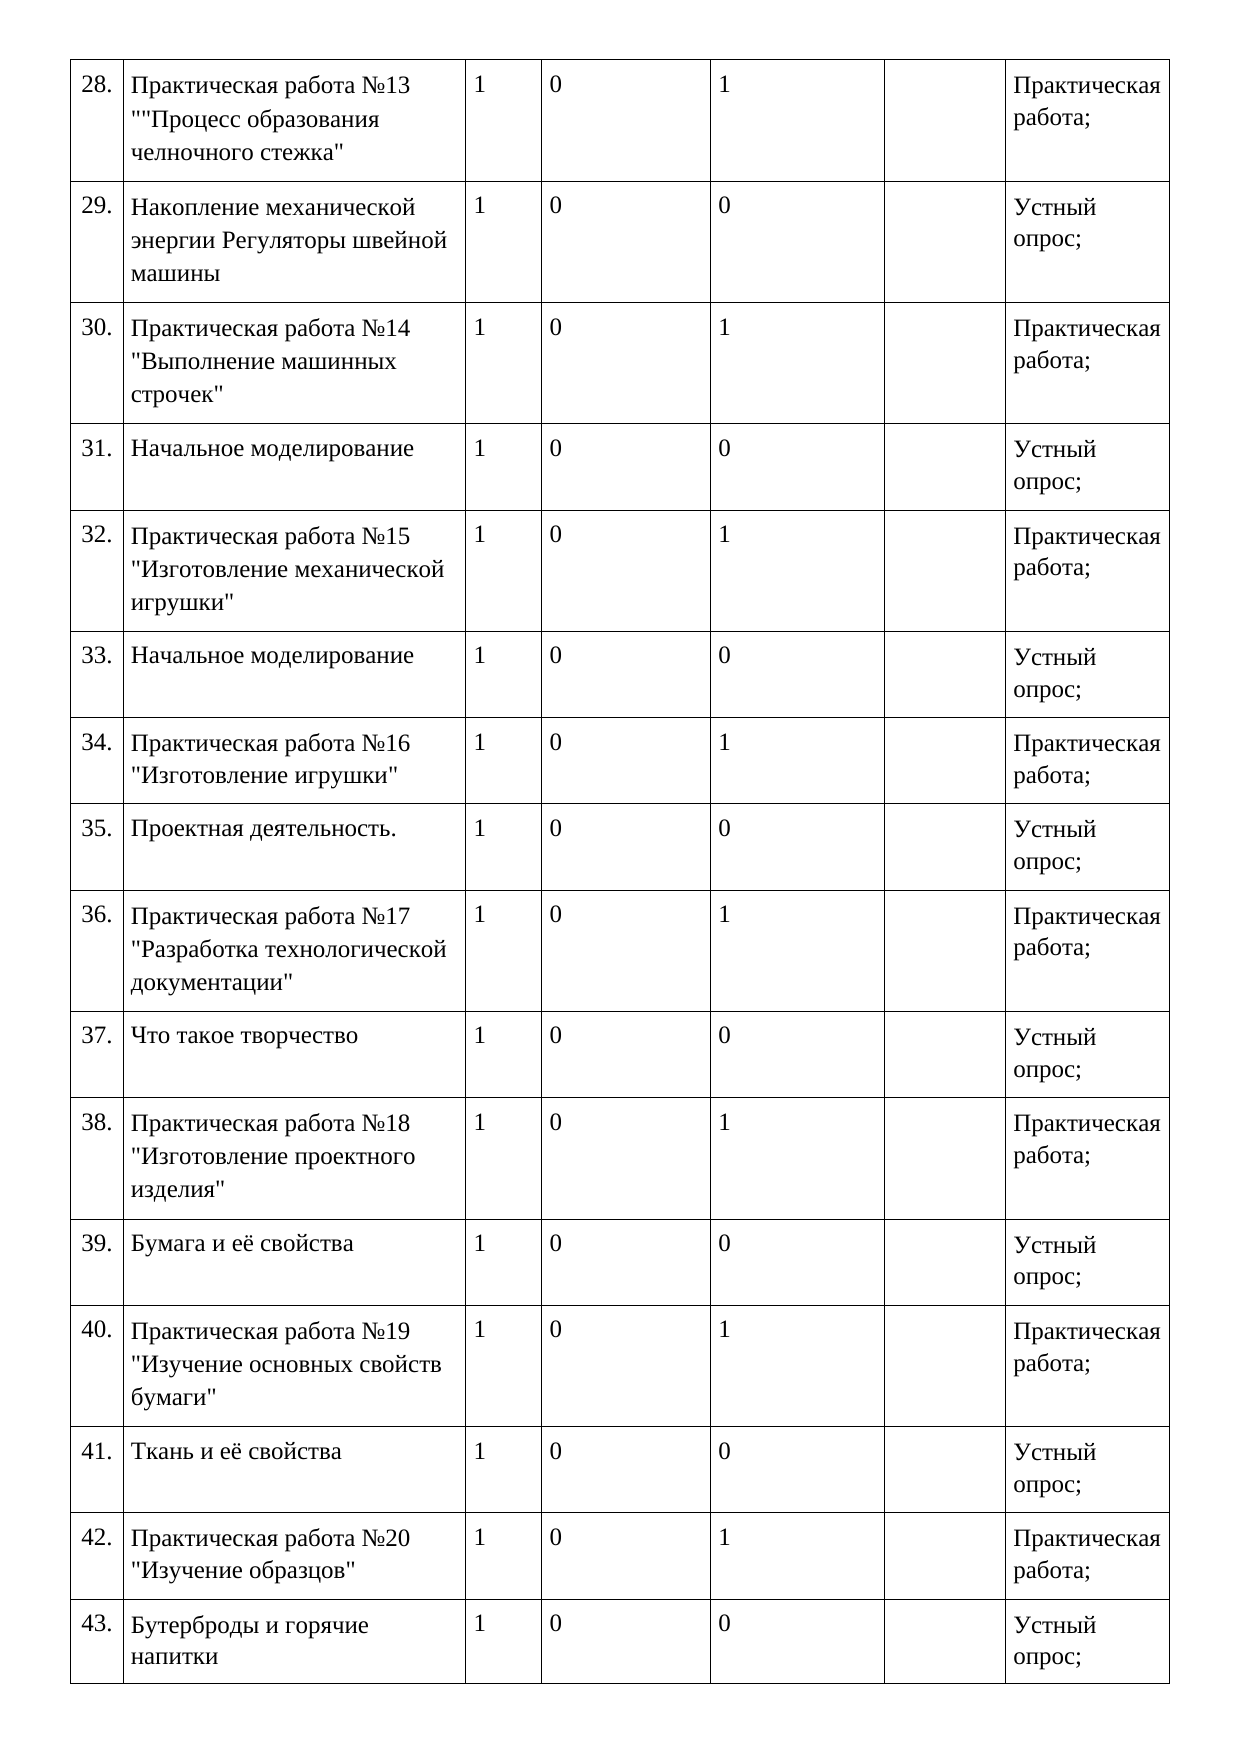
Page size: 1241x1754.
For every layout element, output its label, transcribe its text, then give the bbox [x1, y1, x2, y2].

table_cell 31. [71, 424, 123, 509]
table_cell [885, 1427, 1005, 1512]
table_cell 1 [711, 1306, 884, 1426]
table_cell Практическая работа №19 "Изучение основных свойств бумаги" [124, 1306, 465, 1426]
table_cell 1 [466, 891, 541, 1011]
table_cell Устный опрос; [1006, 1220, 1169, 1305]
table_cell [885, 424, 1005, 509]
table_cell Практическая работа №16 "Изготовление игрушки" [124, 718, 465, 803]
table_cell 30. [71, 303, 123, 423]
table_cell Практическая работа №18 "Изготовление проектного изделия" [124, 1098, 465, 1218]
table_cell 0 [542, 1098, 710, 1218]
table_cell Практическая работа №15 "Изготовление механической игрушки" [124, 511, 465, 631]
table_cell Проектная деятельность. [124, 804, 465, 889]
table_cell 0 [542, 1012, 710, 1097]
table_cell 0 [542, 1220, 710, 1305]
table_cell 1 [466, 1427, 541, 1512]
table_cell 0 [542, 1513, 710, 1598]
table_cell 42. [71, 1513, 123, 1598]
table_cell 33. [71, 632, 123, 717]
table_cell Практическая работа; [1006, 1306, 1169, 1426]
table_cell 39. [71, 1220, 123, 1305]
table_cell Что такое творчество [124, 1012, 465, 1097]
table_cell 0 [711, 1012, 884, 1097]
table_cell 0 [542, 1427, 710, 1512]
table_cell 37. [71, 1012, 123, 1097]
table_cell 0 [711, 424, 884, 509]
table_cell 1 [466, 718, 541, 803]
table_cell 35. [71, 804, 123, 889]
table_header 0 [542, 60, 710, 181]
table_header Практическая работа №13 ""Процесс образования челночного стежка" [124, 60, 465, 181]
table_cell 0 [542, 424, 710, 509]
table_cell 0 [711, 632, 884, 717]
table_cell 1 [466, 1012, 541, 1097]
table_cell 1 [466, 804, 541, 889]
table_cell Накопление механической энергии Регуляторы швейной машины [124, 182, 465, 302]
table_cell 1 [466, 424, 541, 509]
table_cell Практическая работа; [1006, 511, 1169, 631]
table_cell [885, 1012, 1005, 1097]
table_cell 0 [542, 303, 710, 423]
table_cell Практическая работа №14 "Выполнение машинных строчек" [124, 303, 465, 423]
table_cell Практическая работа; [1006, 303, 1169, 423]
table_cell [885, 1220, 1005, 1305]
table_cell 40. [71, 1306, 123, 1426]
table_cell 0 [542, 632, 710, 717]
table_cell 1 [711, 1098, 884, 1218]
table_header 1 [711, 60, 884, 181]
table_cell 41. [71, 1427, 123, 1512]
table_header 1 [466, 60, 541, 181]
table_cell 1 [466, 1513, 541, 1598]
table_cell 0 [711, 1600, 884, 1683]
table_cell 0 [542, 511, 710, 631]
table_cell Практическая работа; [1006, 1513, 1169, 1598]
table_cell [885, 511, 1005, 631]
table_cell 1 [466, 1306, 541, 1426]
table_cell [885, 1513, 1005, 1598]
table_cell 1 [711, 303, 884, 423]
table_cell 0 [711, 182, 884, 302]
table_cell Практическая работа; [1006, 1098, 1169, 1218]
table_cell Устный опрос; [1006, 182, 1169, 302]
table_cell Ткань и её свойства [124, 1427, 465, 1512]
table_cell 36. [71, 891, 123, 1011]
table_cell Устный опрос; [1006, 632, 1169, 717]
table_cell Бутерброды и горячие напитки [124, 1600, 465, 1683]
table_cell Практическая работа; [1006, 718, 1169, 803]
table_cell 0 [542, 804, 710, 889]
table_cell 1 [711, 891, 884, 1011]
table_cell [885, 718, 1005, 803]
table_cell 0 [711, 1427, 884, 1512]
table_cell 34. [71, 718, 123, 803]
table_cell 1 [466, 1600, 541, 1683]
table_cell 1 [466, 303, 541, 423]
table_cell 0 [711, 1220, 884, 1305]
table_cell 1 [711, 718, 884, 803]
table_cell [885, 1306, 1005, 1426]
table_cell [885, 1098, 1005, 1218]
table_cell [885, 632, 1005, 717]
table_cell Начальное моделирование [124, 632, 465, 717]
table_cell 0 [542, 1600, 710, 1683]
table_cell Устный опрос; [1006, 1012, 1169, 1097]
table_header [885, 60, 1005, 181]
table_cell [885, 1600, 1005, 1683]
table_cell 1 [466, 182, 541, 302]
table_cell Бумага и её свойства [124, 1220, 465, 1305]
table_cell Устный опрос; [1006, 1427, 1169, 1512]
table_cell 0 [542, 1306, 710, 1426]
table_cell 0 [711, 804, 884, 889]
table_cell [885, 891, 1005, 1011]
table_cell 1 [466, 632, 541, 717]
table_cell Практическая работа №20 "Изучение образцов" [124, 1513, 465, 1598]
table_cell Практическая работа №17 "Разработка технологической документации" [124, 891, 465, 1011]
table_cell 32. [71, 511, 123, 631]
table_cell Устный опрос; [1006, 424, 1169, 509]
table_cell 1 [711, 511, 884, 631]
table_cell Устный опрос; [1006, 804, 1169, 889]
table_cell Начальное моделирование [124, 424, 465, 509]
table_cell 38. [71, 1098, 123, 1218]
table_header 28. [71, 60, 123, 181]
table_cell 1 [466, 511, 541, 631]
table_cell 1 [466, 1220, 541, 1305]
table_cell 29. [71, 182, 123, 302]
table_cell 0 [542, 182, 710, 302]
table_cell [885, 804, 1005, 889]
table_cell Практическая работа; [1006, 891, 1169, 1011]
table_cell 1 [466, 1098, 541, 1218]
table_cell 0 [542, 718, 710, 803]
table_header Практическая работа; [1006, 60, 1169, 181]
table_cell [885, 182, 1005, 302]
table_cell 0 [542, 891, 710, 1011]
table_cell 43. [71, 1600, 123, 1683]
table_cell 1 [711, 1513, 884, 1598]
table_cell Устный опрос; [1006, 1600, 1169, 1683]
table_cell [885, 303, 1005, 423]
